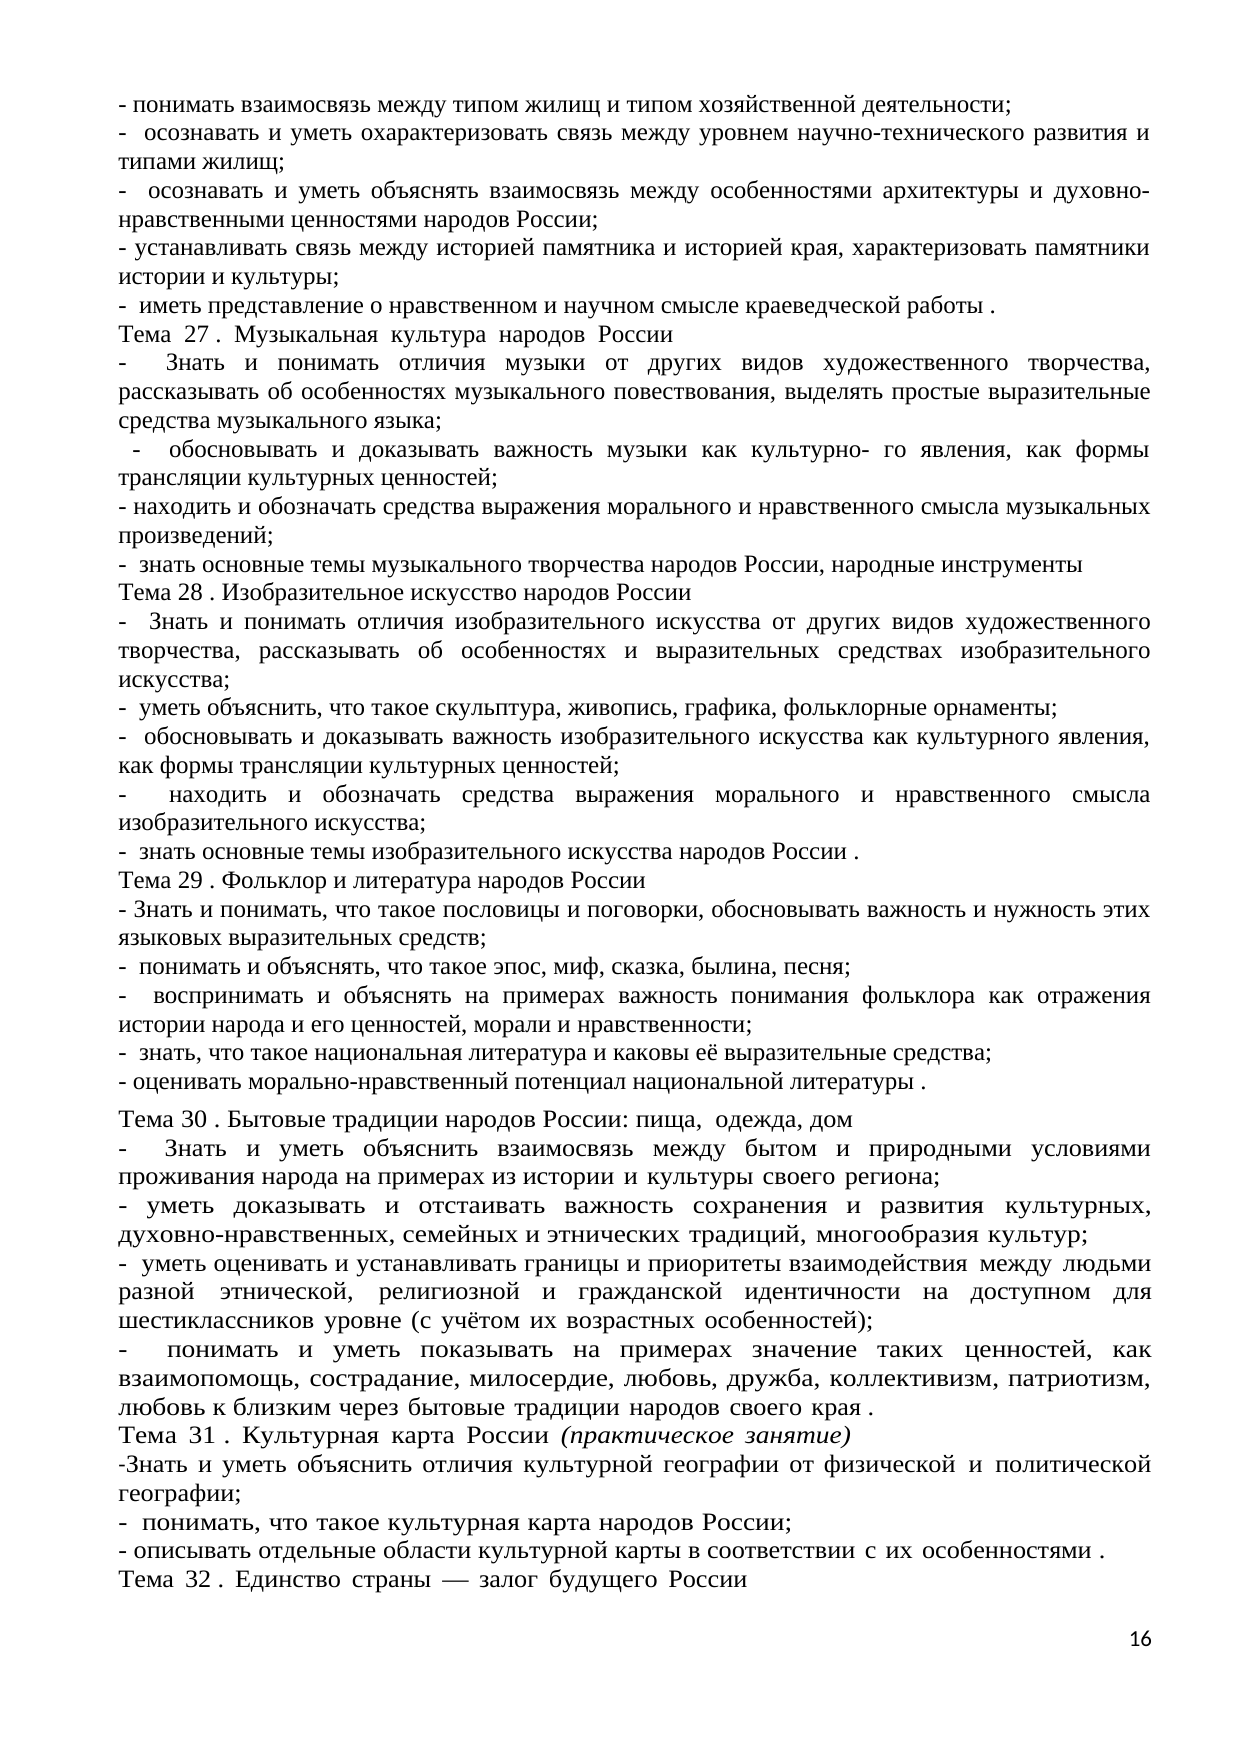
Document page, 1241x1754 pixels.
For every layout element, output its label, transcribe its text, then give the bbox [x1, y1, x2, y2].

text - осознавать и уметь объяснять взаимосвязь между особенностями архитектуры и духовно-нравственными ценностями народов России; [118, 175, 1152, 232]
text - знать основные темы музыкального творчества народов России, народные инструменты [118, 549, 1152, 577]
text - обосновывать и доказывать важность музыки как культурно- го явления, как формы трансляции культурных ценностей; [118, 434, 1152, 491]
text - Знать и уметь объяснить взаимосвязь между бытом и природными условиями проживания народа на примерах из истории и культуры своего региона; [118, 1133, 1152, 1190]
text Тема 30 . Бытовые традиции народов России: пища, одежда, дом [118, 1104, 1152, 1133]
text - описывать отдельные области культурной карты в соответствии с их особенностями . [118, 1536, 1139, 1564]
text - уметь оценивать и устанавливать границы и приоритеты взаимодействия между людьми разной этнической, религиозной и гражданской идентичности на доступном для шестиклассников уровне (с учётом их возрастных особенностей); [118, 1248, 1152, 1334]
text - понимать и объяснять, что такое эпос, миф, сказка, былина, песня; [118, 951, 1152, 980]
text - устанавливать связь между историей памятника и историей края, характеризовать памятники истории и культуры; [118, 232, 1152, 290]
text Тема 29 . Фольклор и литература народов России [118, 865, 1152, 894]
text Тема 32 . Единство страны — залог будущего России [118, 1564, 1152, 1593]
text Тема 31 . Культурная карта России (практическое занятие) [118, 1420, 1152, 1449]
text - воспринимать и объяснять на примерах важность понимания фольклора как отражения истории народа и его ценностей, морали и нравственности; [118, 980, 1152, 1037]
text - понимать и уметь показывать на примерах значение таких ценностей, как взаимопомощь, сострадание, милосердие, любовь, дружба, коллективизм, патриотизм, любовь к близким через бытовые традиции народов своего края . [118, 1334, 1152, 1420]
text -Знать и уметь объяснить отличия культурной географии от физической и политической географии; [118, 1449, 1152, 1507]
text - понимать, что такое культурная карта народов России; [118, 1507, 1152, 1536]
text - осознавать и уметь охарактеризовать связь между уровнем научно-технического развития и типами жилищ; [118, 117, 1152, 175]
text Тема 28 . Изобразительное искусство народов России [118, 577, 1152, 606]
text - Знать и понимать, что такое пословицы и поговорки, обосновывать важность и нужность этих языковых выразительных средств; [118, 894, 1152, 951]
text - уметь объяснить, что такое скульптура, живопись, графика, фольклорные орнаменты; [118, 692, 1152, 721]
text - знать, что такое национальная литература и каковы её выразительные средства; [118, 1037, 1152, 1066]
text - оценивать морально-нравственный потенциал национальной литературы . [118, 1066, 1152, 1095]
text - находить и обозначать средства выражения морального и нравственного смысла изобразительного искусства; [118, 779, 1152, 836]
text - Знать и понимать отличия изобразительного искусства от других видов художественного творчества, рассказывать об особенностях и выразительных средствах изобразительного искусства; [118, 606, 1152, 692]
text - знать основные темы изобразительного искусства народов России . [118, 836, 1152, 865]
text - обосновывать и доказывать важность изобразительного искусства как культурного явления, как формы трансляции культурных ценностей; [118, 721, 1152, 779]
text - понимать взаимосвязь между типом жилищ и типом хозяйственной деятельности; [118, 89, 1152, 117]
text - иметь представление о нравственном и научном смысле краеведческой работы . [118, 290, 1152, 319]
text - Знать и понимать отличия музыки от других видов художественного творчества, рассказывать об особенностях музыкального повествования, выделять простые выразительные средства музыкального языка; [118, 347, 1152, 434]
text - находить и обозначать средства выражения морального и нравственного смысла музыкальных произведений; [118, 491, 1152, 549]
text Тема 27 . Музыкальная культура народов России [118, 319, 1152, 347]
text - уметь доказывать и отстаивать важность сохранения и развития культурных, духовно-нравственных, семейных и этнических традиций, многообразия культур; [118, 1190, 1152, 1248]
